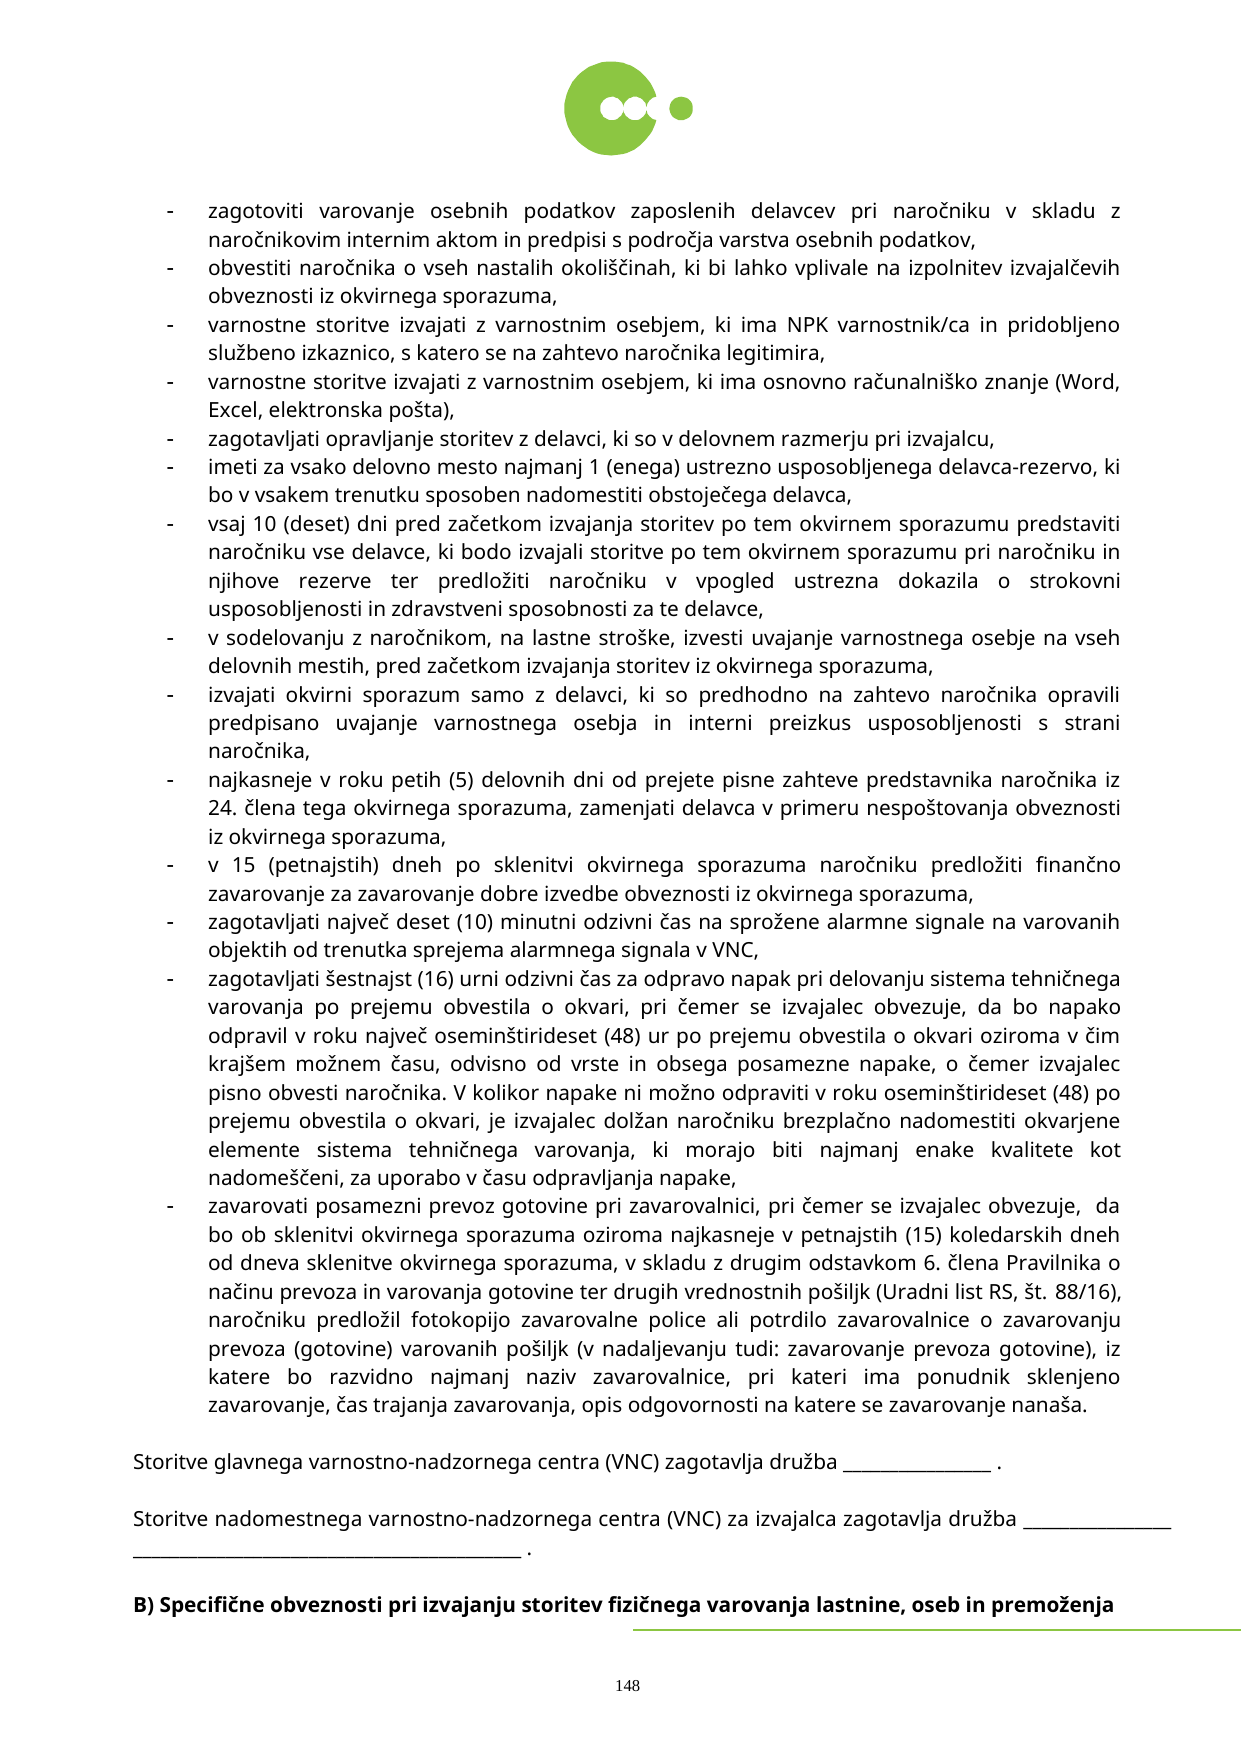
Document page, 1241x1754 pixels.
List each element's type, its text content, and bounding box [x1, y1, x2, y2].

list Storitve nadomestnega varnostno-nadzornega centra (VNC) za izvajalca zagotavlja družba ________________ __________________________________________ . [133, 1504, 1172, 1561]
list varnostne storitve izvajati z varnostnim osebjem, ki ima NPK varnostnik/ca in pridobljeno službeno izkaznico, s katero se na zahtevo naročnika legitimira, [167, 310, 1122, 367]
list varnostne storitve izvajati z varnostnim osebjem, ki ima osnovno računalniško znanje (Word, Excel, elektronska pošta), [167, 367, 1122, 424]
list zagotavljati največ deset (10) minutni odzivni čas na sprožene alarmne signale na varovanih objektih od trenutka sprejema alarmnega signala v VNC, [167, 907, 1122, 964]
list zagotavljati šestnajst (16) urni odzivni čas za odpravo napak pri delovanju sistema tehničnega varovanja po prejemu obvestila o okvari, pri čemer se izvajalec obvezuje, da bo napako odpravil v roku največ oseminštirideset (48) ur po prejemu obvestila o okvari oziroma v čim krajšem možnem času, odvisno od vrste in obsega posamezne napake, o čemer izvajalec pisno obvesti naročnika. V kolikor napake ni možno odpraviti v roku oseminštirideset (48) po prejemu obvestila o okvari, je izvajalec dolžan naročniku brezplačno nadomestiti okvarjene elemente sistema tehničnega varovanja, ki morajo biti najmanj enake kvalitete kot nadomeščeni, za uporabo v času odpravljanja napake, [167, 964, 1122, 1192]
list zagotavljati opravljanje storitev z delavci, ki so v delovnem razmerju pri izvajalcu, [167, 424, 1122, 452]
list v sodelovanju z naročnikom, na lastne stroške, izvesti uvajanje varnostnega osebje na vseh delovnih mestih, pred začetkom izvajanja storitev iz okvirnega sporazuma, [167, 623, 1122, 680]
list obvestiti naročnika o vseh nastalih okoliščinah, ki bi lahko vplivale na izpolnitev izvajalčevih obveznosti iz okvirnega sporazuma, [167, 253, 1122, 310]
list Storitve glavnega varnostno-nadzornega centra (VNC) zagotavlja družba ________________ . [133, 1447, 1122, 1476]
list zavarovati posamezni prevoz gotovine pri zavarovalnici, pri čemer se izvajalec obvezuje, da bo ob sklenitvi okvirnega sporazuma oziroma najkasneje v petnajstih (15) koledarskih dneh od dneva sklenitve okvirnega sporazuma, v skladu z drugim odstavkom 6. člena Pravilnika o načinu prevoza in varovanja gotovine ter drugih vrednostnih pošiljk (Uradni list RS, št. 88/16), naročniku predložil fotokopijo zavarovalne police ali potrdilo zavarovalnice o zavarovanju prevoza (gotovine) varovanih pošiljk (v nadaljevanju tudi: zavarovanje prevoza gotovine), iz katere bo razvidno najmanj naziv zavarovalnice, pri kateri ima ponudnik sklenjeno zavarovanje, čas trajanja zavarovanja, opis odgovornosti na katere se zavarovanje nanaša. [167, 1192, 1122, 1419]
list najkasneje v roku petih (5) delovnih dni od prejete pisne zahteve predstavnika naročnika iz 24. člena tega okvirnega sporazuma, zamenjati delavca v primeru nespoštovanja obveznosti iz okvirnega sporazuma, [167, 765, 1122, 850]
list B) Specifične obveznosti pri izvajanju storitev fizičnega varovanja lastnine, oseb in premoženja [133, 1590, 1121, 1618]
list imeti za vsako delovno mesto najmanj 1 (enega) ustrezno usposobljenega delavca-rezervo, ki bo v vsakem trenutku sposoben nadomestiti obstoječega delavca, [167, 452, 1122, 509]
list zagotoviti varovanje osebnih podatkov zaposlenih delavcev pri naročniku v skladu z naročnikovim internim aktom in predpisi s področja varstva osebnih podatkov, [167, 196, 1122, 253]
list vsaj 10 (deset) dni pred začetkom izvajanja storitev po tem okvirnem sporazumu predstaviti naročniku vse delavce, ki bodo izvajali storitve po tem okvirnem sporazumu pri naročniku in njihove rezerve ter predložiti naročniku v vpogled ustrezna dokazila o strokovni usposobljenosti in zdravstveni sposobnosti za te delavce, [167, 509, 1122, 623]
list v 15 (petnajstih) dneh po sklenitvi okvirnega sporazuma naročniku predložiti finančno zavarovanje za zavarovanje dobre izvedbe obveznosti iz okvirnega sporazuma, [167, 850, 1122, 907]
list izvajati okvirni sporazum samo z delavci, ki so predhodno na zahtevo naročnika opravili predpisano uvajanje varnostnega osebja in interni preizkus usposobljenosti s strani naročnika, [167, 680, 1122, 765]
